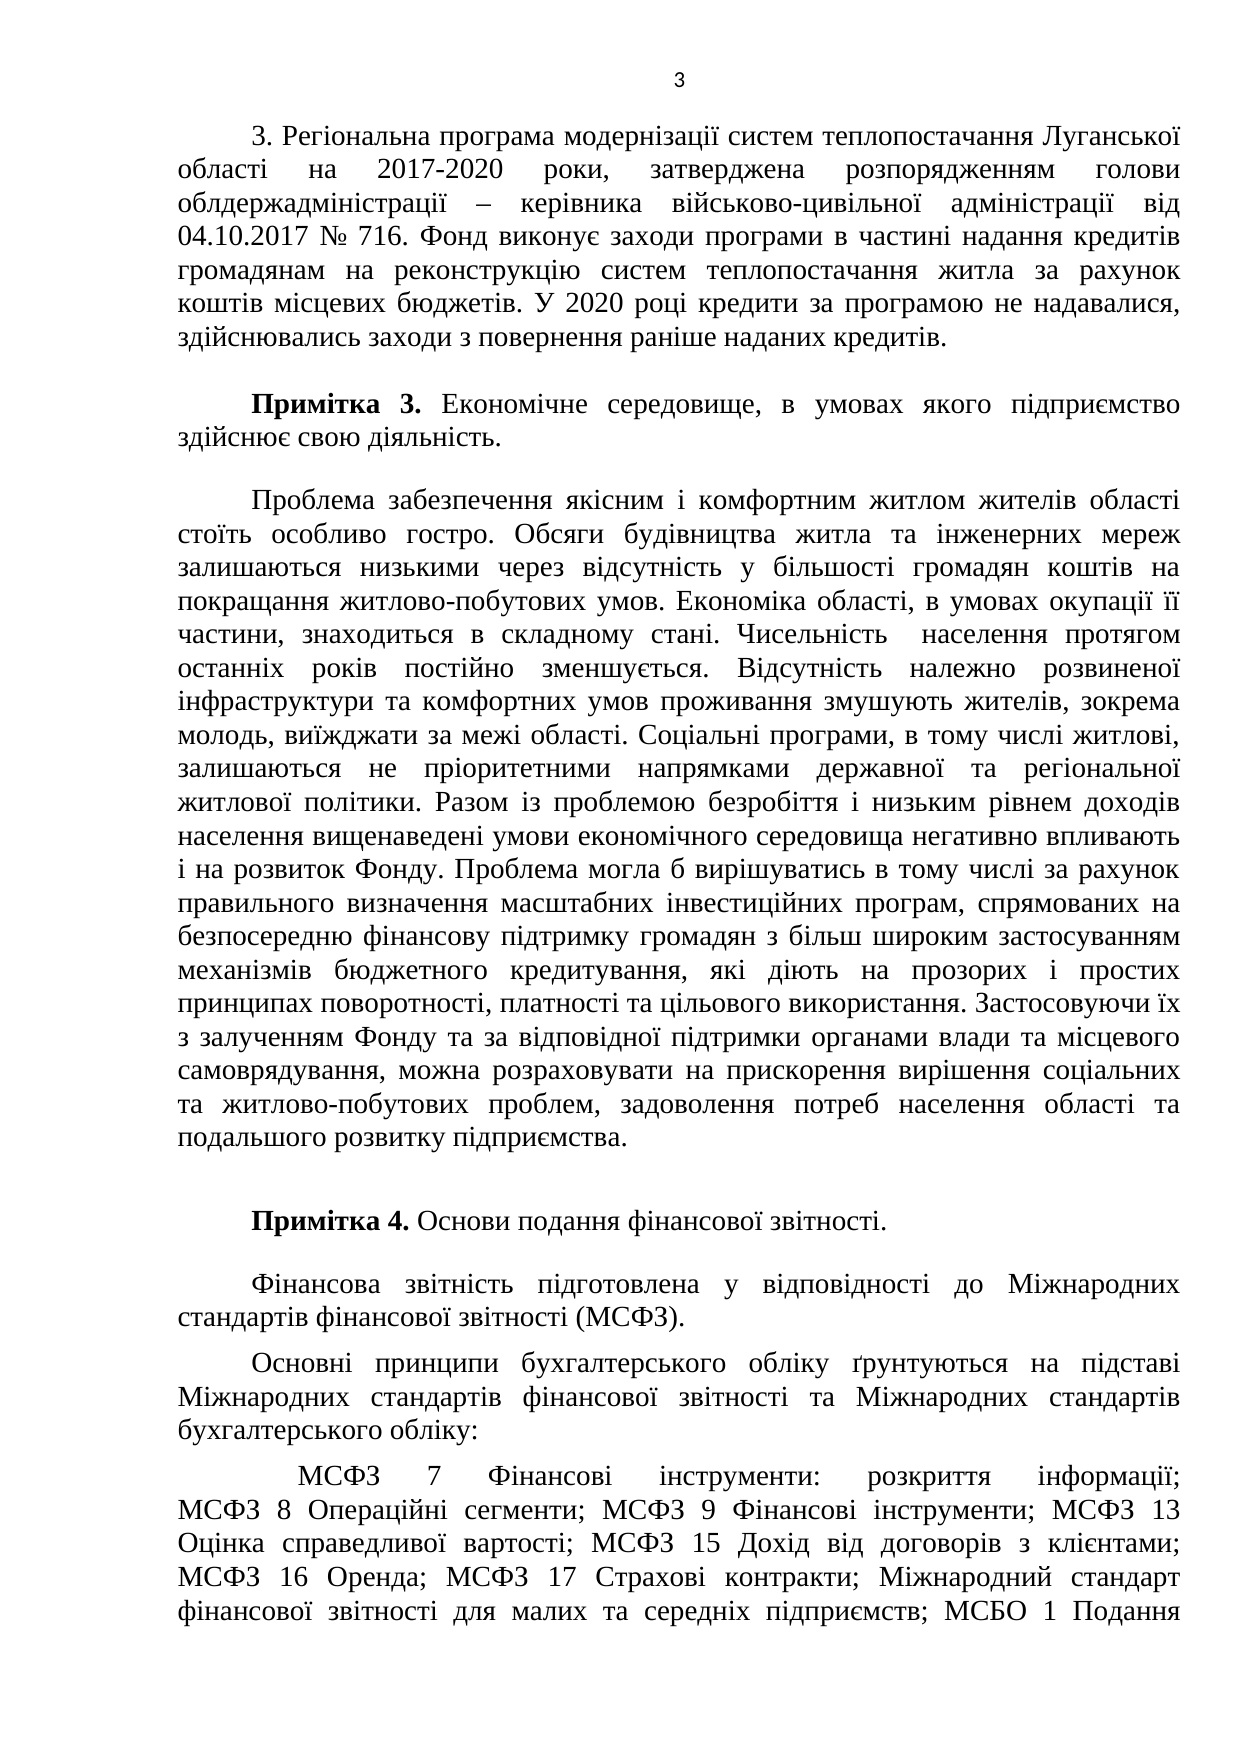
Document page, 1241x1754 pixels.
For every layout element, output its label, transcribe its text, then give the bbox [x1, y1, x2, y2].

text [177, 1458, 1181, 1626]
text Примітка 4. Основи подання фінансової звітності. [177, 1203, 1181, 1237]
text Основні принципи бухгалтерського обліку ґрунтуються на підставі Міжнародних стандартів фінансової звітності та Міжнародних стандартів бухгалтерського обліку: [177, 1345, 1181, 1446]
text Проблема забезпечення якісним і комфортним житлом жителів області стоїть особливо гостро. Обсяги будівництва житла та інженерних мереж залишаються низькими через відсутність у більшості громадян коштів на покращання житлово-побутових умов. Економіка області, в умовах окупації її частини, знаходиться в складному стані. Чисельність населення протягом останніх років постійно зменшується. Відсутність належно розвиненої інфраструктури та комфортних умов проживання змушують жителів, зокрема молодь, виїжджати за межі області. Соціальні програми, в тому числі житлові, залишаються не пріоритетними напрямками державної та регіональної житлової політики. Разом із проблемою безробіття і низьким рівнем доходів населення вищенаведені умови економічного середовища негативно впливають і на розвиток Фонду. Проблема могла б вирішуватись в тому числі за рахунок правильного визначення масштабних інвестиційних програм, спрямованих на безпосередню фінансову підтримку громадян з більш широким застосуванням механізмів бюджетного кредитування, які діють на прозорих і простих принципах поворотності, платності та цільового використання. Застосовуючи їх з залученням Фонду та за відповідної підтримки органами влади та місцевого самоврядування, можна розраховувати на прискорення вирішення соціальних та житлово-побутових проблем, задоволення потреб населення області та подальшого розвитку підприємства. [177, 482, 1181, 1153]
text Примітка 3. Економічне середовище, в умовах якого підприємство здійснює свою діяльність. [177, 386, 1181, 453]
text Фінансова звітність підготовлена у відповідності до Міжнародних стандартів фінансової звітності (МСФЗ). [177, 1266, 1181, 1333]
text 3. Регіональна програма модернізації систем теплопостачання Луганської області на 2017-2020 роки, затверджена розпорядженням голови облдержадміністрації – керівника військово-цивільної адміністрації від 04.10.2017 № 716. Фонд виконує заходи програми в частині надання кредитів громадянам на реконструкцію систем теплопостачання житла за рахунок коштів місцевих бюджетів. У 2020 році кредити за програмою не надавалися, здійснювались заходи з повернення раніше наданих кредитів. [177, 118, 1181, 352]
